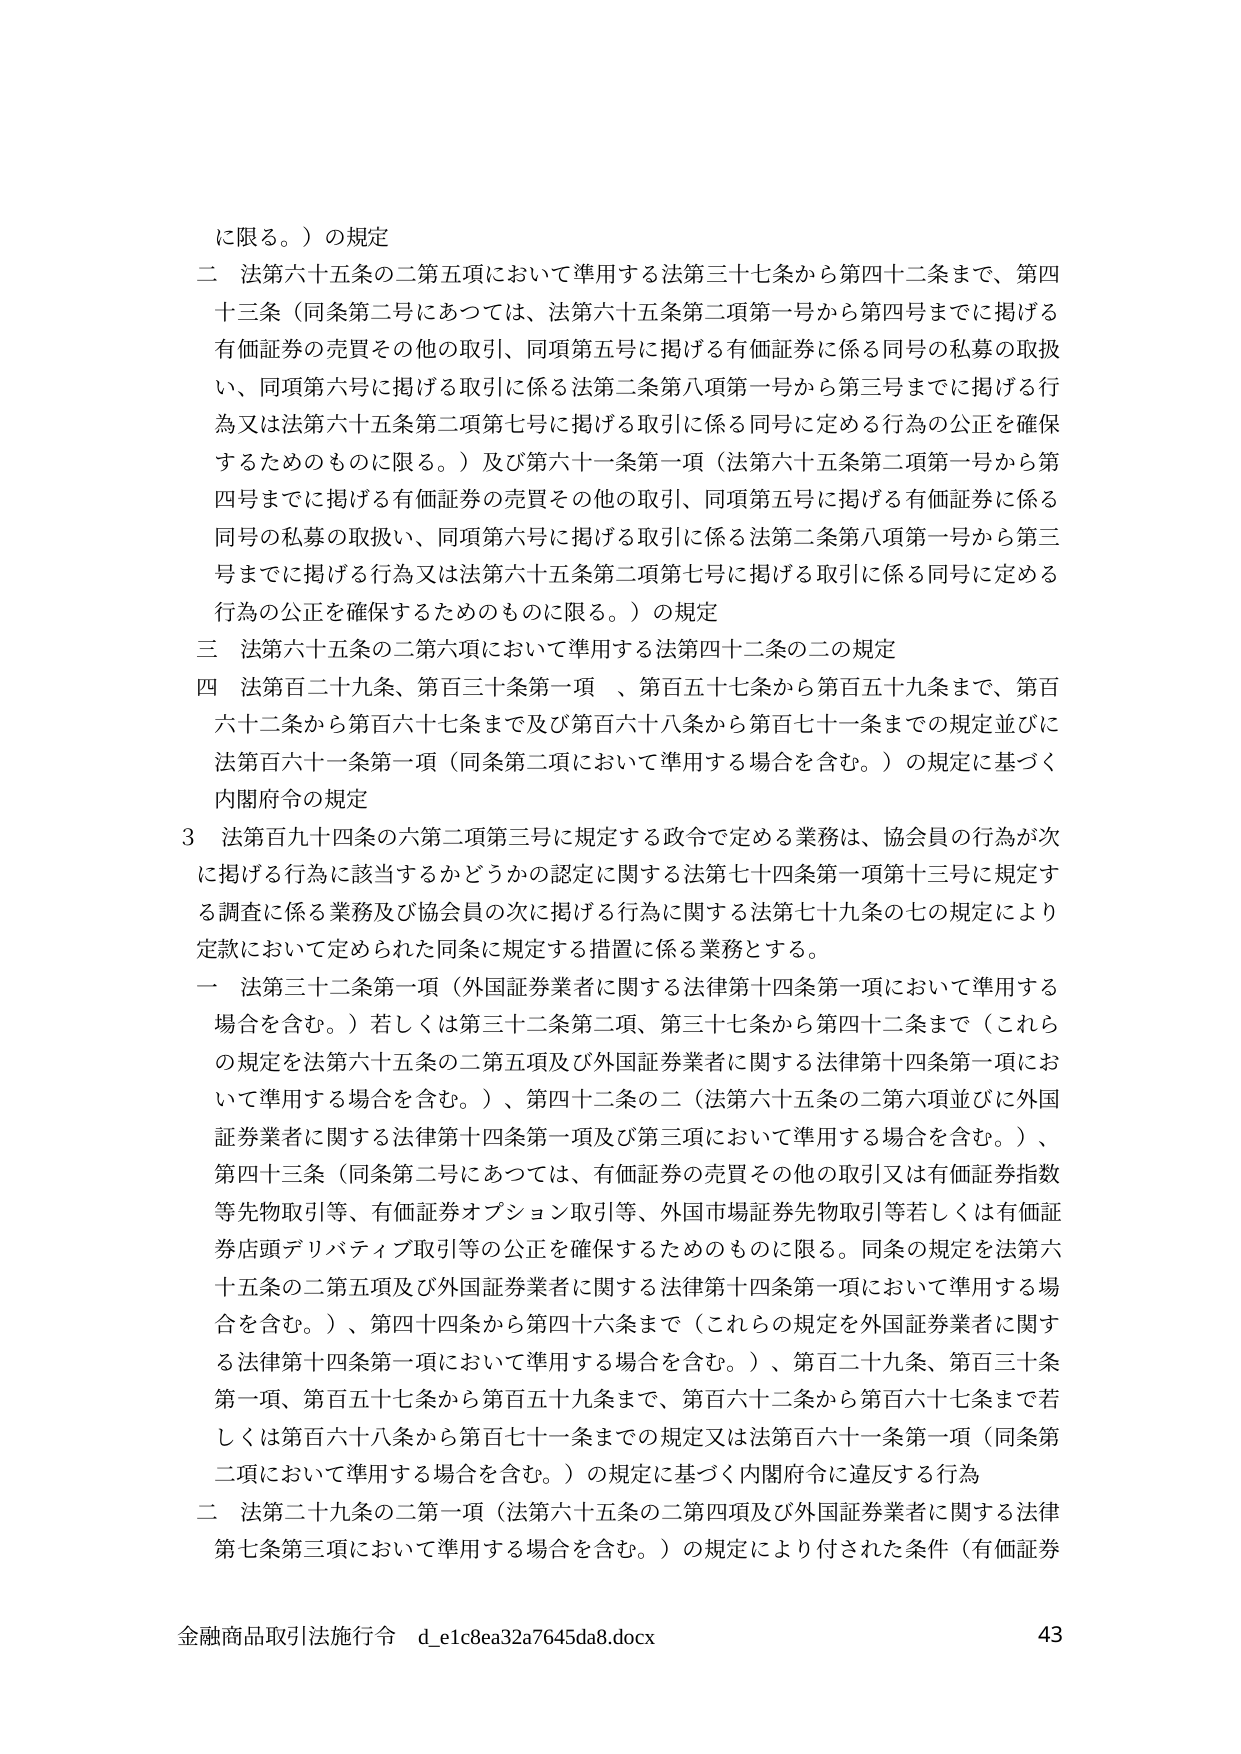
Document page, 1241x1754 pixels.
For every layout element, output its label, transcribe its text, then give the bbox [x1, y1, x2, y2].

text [196, 217, 1063, 254]
text 二 法第六十五条の二第五項において準用する法第三十七条から第四十二条まで、第四十三条（同条第二号にあつては、法第六十五条第二項第一号から第四号までに掲げる有価証券の売買その他の取引、同項第五号に掲げる有価証券に係る同号の私募の取扱い、同項第六号に掲げる取引に係る法第二条第八項第一号から第三号までに掲げる行為又は法第六十五条第二項第七号に掲げる取引に係る同号に定める行為の公正を確保するためのものに限る。）及び第六十一条第一項（法第六十五条第二項第一号から第四号までに掲げる有価証券の売買その他の取引、同項第五号に掲げる有価証券に係る同号の私募の取扱い、同項第六号に掲げる取引に係る法第二条第八項第一号から第三号までに掲げる行為又は法第六十五条第二項第七号に掲げる取引に係る同号に定める行為の公正を確保するためのものに限る。）の規定 [196, 254, 1063, 629]
text 三 法第六十五条の二第六項において準用する法第四十二条の二の規定 [196, 629, 1063, 667]
text 四 法第百二十九条、第百三十条第一項 、第百五十七条から第百五十九条まで、第百六十二条から第百六十七条まで及び第百六十八条から第百七十一条までの規定並びに法第百六十一条第一項（同条第二項において準用する場合を含む。）の規定に基づく内閣府令の規定 [196, 667, 1063, 817]
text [196, 1492, 1063, 1567]
text 一 法第三十二条第一項（外国証券業者に関する法律第十四条第一項において準用する場合を含む。）若しくは第三十二条第二項、第三十七条から第四十二条まで（これらの規定を法第六十五条の二第五項及び外国証券業者に関する法律第十四条第一項において準用する場合を含む。）、第四十二条の二（法第六十五条の二第六項並びに外国証券業者に関する法律第十四条第一項及び第三項において準用する場合を含む。）、第四十三条（同条第二号にあつては、有価証券の売買その他の取引又は有価証券指数等先物取引等、有価証券オプション取引等、外国市場証券先物取引等若しくは有価証券店頭デリバティブ取引等の公正を確保するためのものに限る。同条の規定を法第六十五条の二第五項及び外国証券業者に関する法律第十四条第一項において準用する場合を含む。）、第四十四条から第四十六条まで（これらの規定を外国証券業者に関する法律第十四条第一項において準用する場合を含む。）、第百二十九条、第百三十条第一項、第百五十七条から第百五十九条まで、第百六十二条から第百六十七条まで若しくは第百六十八条から第百七十一条までの規定又は法第百六十一条第一項（同条第二項において準用する場合を含む。）の規定に基づく内閣府令に違反する行為 [196, 967, 1063, 1492]
text ３ 法第百九十四条の六第二項第三号に規定する政令で定める業務は、協会員の行為が次に掲げる行為に該当するかどうかの認定に関する法第七十四条第一項第十三号に規定する調査に係る業務及び協会員の次に掲げる行為に関する法第七十九条の七の規定により定款において定められた同条に規定する措置に係る業務とする。 [177, 817, 1063, 967]
